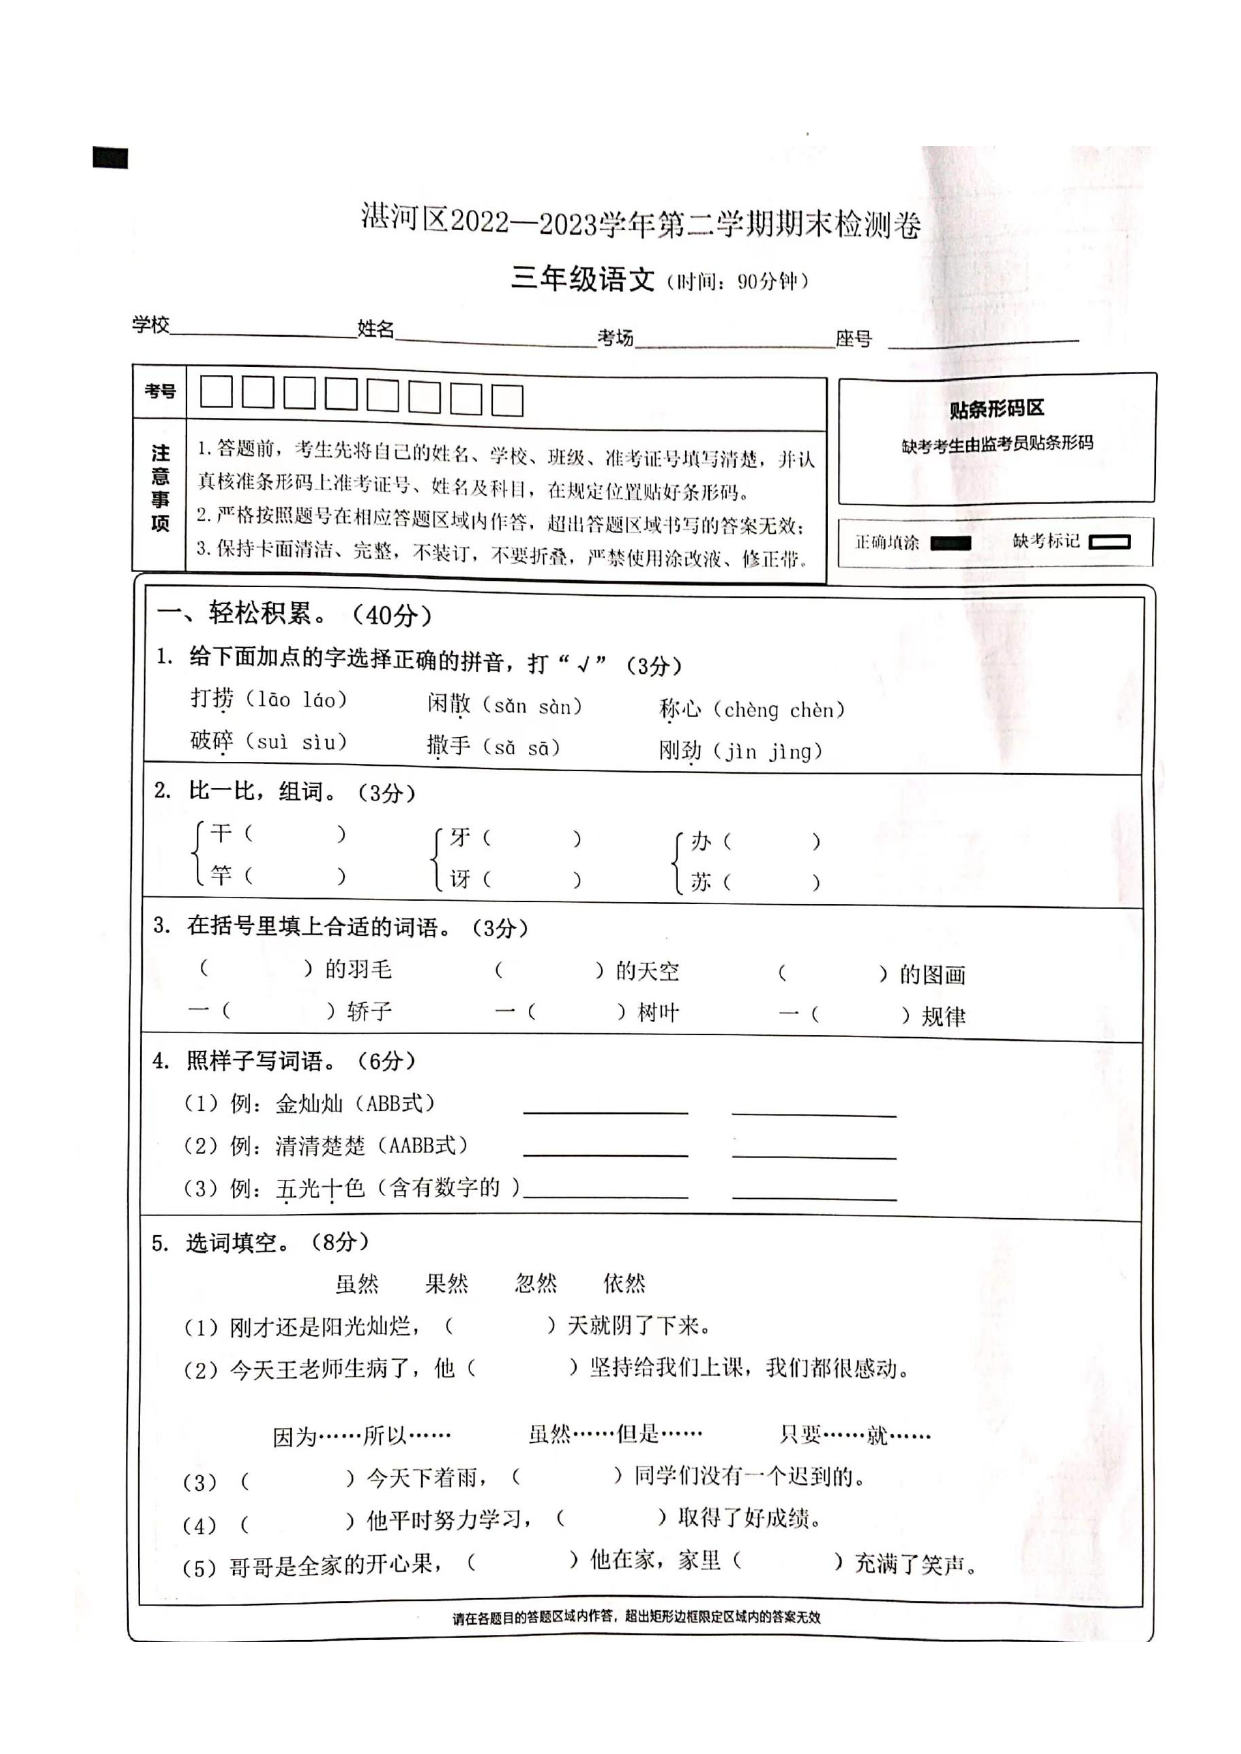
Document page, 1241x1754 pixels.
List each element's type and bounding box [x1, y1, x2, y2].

picture [75, 146, 1165, 1642]
